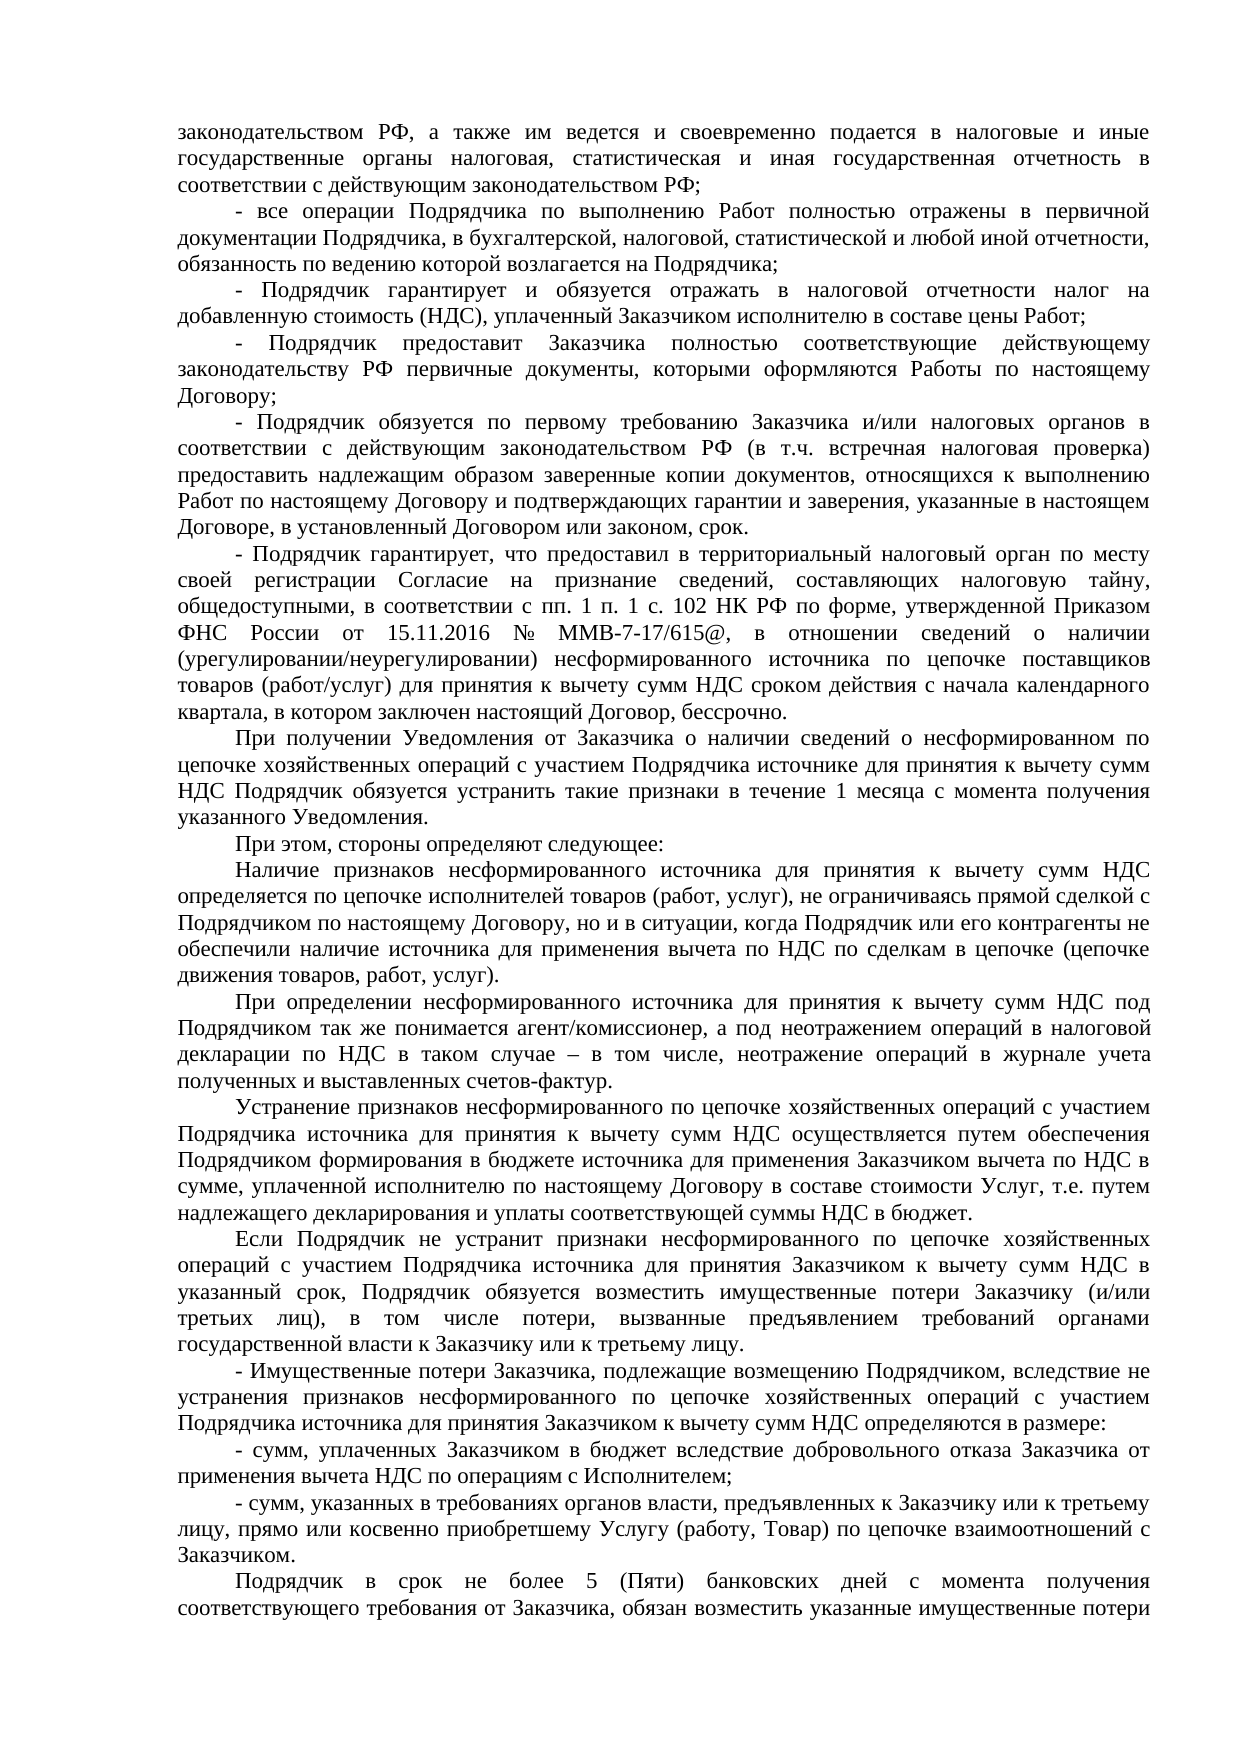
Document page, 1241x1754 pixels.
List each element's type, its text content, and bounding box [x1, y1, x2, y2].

text Если Подрядчик не устранит признаки несформированного по цепочке хозяйственных операций с участием Подрядчика источника для принятия Заказчиком к вычету сумм НДС в указанный срок, Подрядчик обязуется возместить имущественные потери Заказчику (и/или третьих лиц), в том числе потери, вызванные предъявлением требований органами государственной власти к Заказчику или к третьему лицу. [177, 1225, 1152, 1357]
text - все операции Подрядчика по выполнению Работ полностью отражены в первичной документации Подрядчика, в бухгалтерской, налоговой, статистической и любой иной отчетности, обязанность по ведению которой возлагается на Подрядчика; [177, 197, 1152, 276]
text - Подрядчик предоставит Заказчика полностью соответствующие действующему законодательству РФ первичные документы, которыми оформляются Работы по настоящему Договору; [177, 329, 1152, 408]
text - Подрядчик гарантирует, что предоставил в территориальный налоговый орган по месту своей регистрации Согласие на признание сведений, составляющих налоговую тайну, общедоступными, в соответствии с пп. 1 п. 1 с. 102 НК РФ по форме, утвержденной Приказом ФНС России от 15.11.2016 № ММВ-7-17/615@, в отношении сведений о наличии (урегулировании/неурегулировании) несформированного источника по цепочке поставщиков товаров (работ/услуг) для принятия к вычету сумм НДС сроком действия с начала календарного квартала, в котором заключен настоящий Договор, бессрочно. [177, 540, 1152, 724]
text - Подрядчик гарантирует и обязуется отражать в налоговой отчетности налог на добавленную стоимость (НДС), уплаченный Заказчиком исполнителю в составе цены Работ; [177, 276, 1152, 329]
text - Имущественные потери Заказчика, подлежащие возмещению Подрядчиком, вследствие не устранения признаков несформированного по цепочке хозяйственных операций с участием Подрядчика источника для принятия Заказчиком к вычету сумм НДС определяются в размере: [177, 1357, 1152, 1436]
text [177, 1568, 1152, 1620]
text Устранение признаков несформированного по цепочке хозяйственных операций с участием Подрядчика источника для принятия к вычету сумм НДС осуществляется путем обеспечения Подрядчиком формирования в бюджете источника для применения Заказчиком вычета по НДС в сумме, уплаченной исполнителю по настоящему Договору в составе стоимости Услуг, т.е. путем надлежащего декларирования и уплаты соответствующей суммы НДС в бюджет. [177, 1093, 1152, 1225]
text - Подрядчик обязуется по первому требованию Заказчика и/или налоговых органов в соответствии с действующим законодательством РФ (в т.ч. встречная налоговая проверка) предоставить надлежащим образом заверенные копии документов, относящихся к выполнению Работ по настоящему Договору и подтверждающих гарантии и заверения, указанные в настоящем Договоре, в установленный Договором или законом, срок. [177, 408, 1152, 540]
text - сумм, уплаченных Заказчиком в бюджет вследствие добровольного отказа Заказчика от применения вычета НДС по операциям с Исполнителем; [177, 1436, 1152, 1488]
text При этом, стороны определяют следующее: [177, 830, 1152, 856]
text При определении несформированного источника для принятия к вычету сумм НДС под Подрядчиком так же понимается агент/комиссионер, а под неотражением операций в налоговой декларации по НДС в таком случае – в том числе, неотражение операций в журнале учета полученных и выставленных счетов-фактур. [177, 988, 1152, 1093]
text - сумм, указанных в требованиях органов власти, предъявленных к Заказчику или к третьему лицу, прямо или косвенно приобретшему Услугу (работу, Товар) по цепочке взаимоотношений с Заказчиком. [177, 1488, 1152, 1568]
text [177, 118, 1152, 197]
text При получении Уведомления от Заказчика о наличии сведений о несформированном по цепочке хозяйственных операций с участием Подрядчика источнике для принятия к вычету сумм НДС Подрядчик обязуется устранить такие признаки в течение 1 месяца с момента получения указанного Уведомления. [177, 724, 1152, 830]
text Наличие признаков несформированного источника для принятия к вычету сумм НДС определяется по цепочке исполнителей товаров (работ, услуг), не ограничиваясь прямой сделкой с Подрядчиком по настоящему Договору, но и в ситуации, когда Подрядчик или его контрагенты не обеспечили наличие источника для применения вычета по НДС по сделкам в цепочке (цепочке движения товаров, работ, услуг). [177, 856, 1152, 988]
